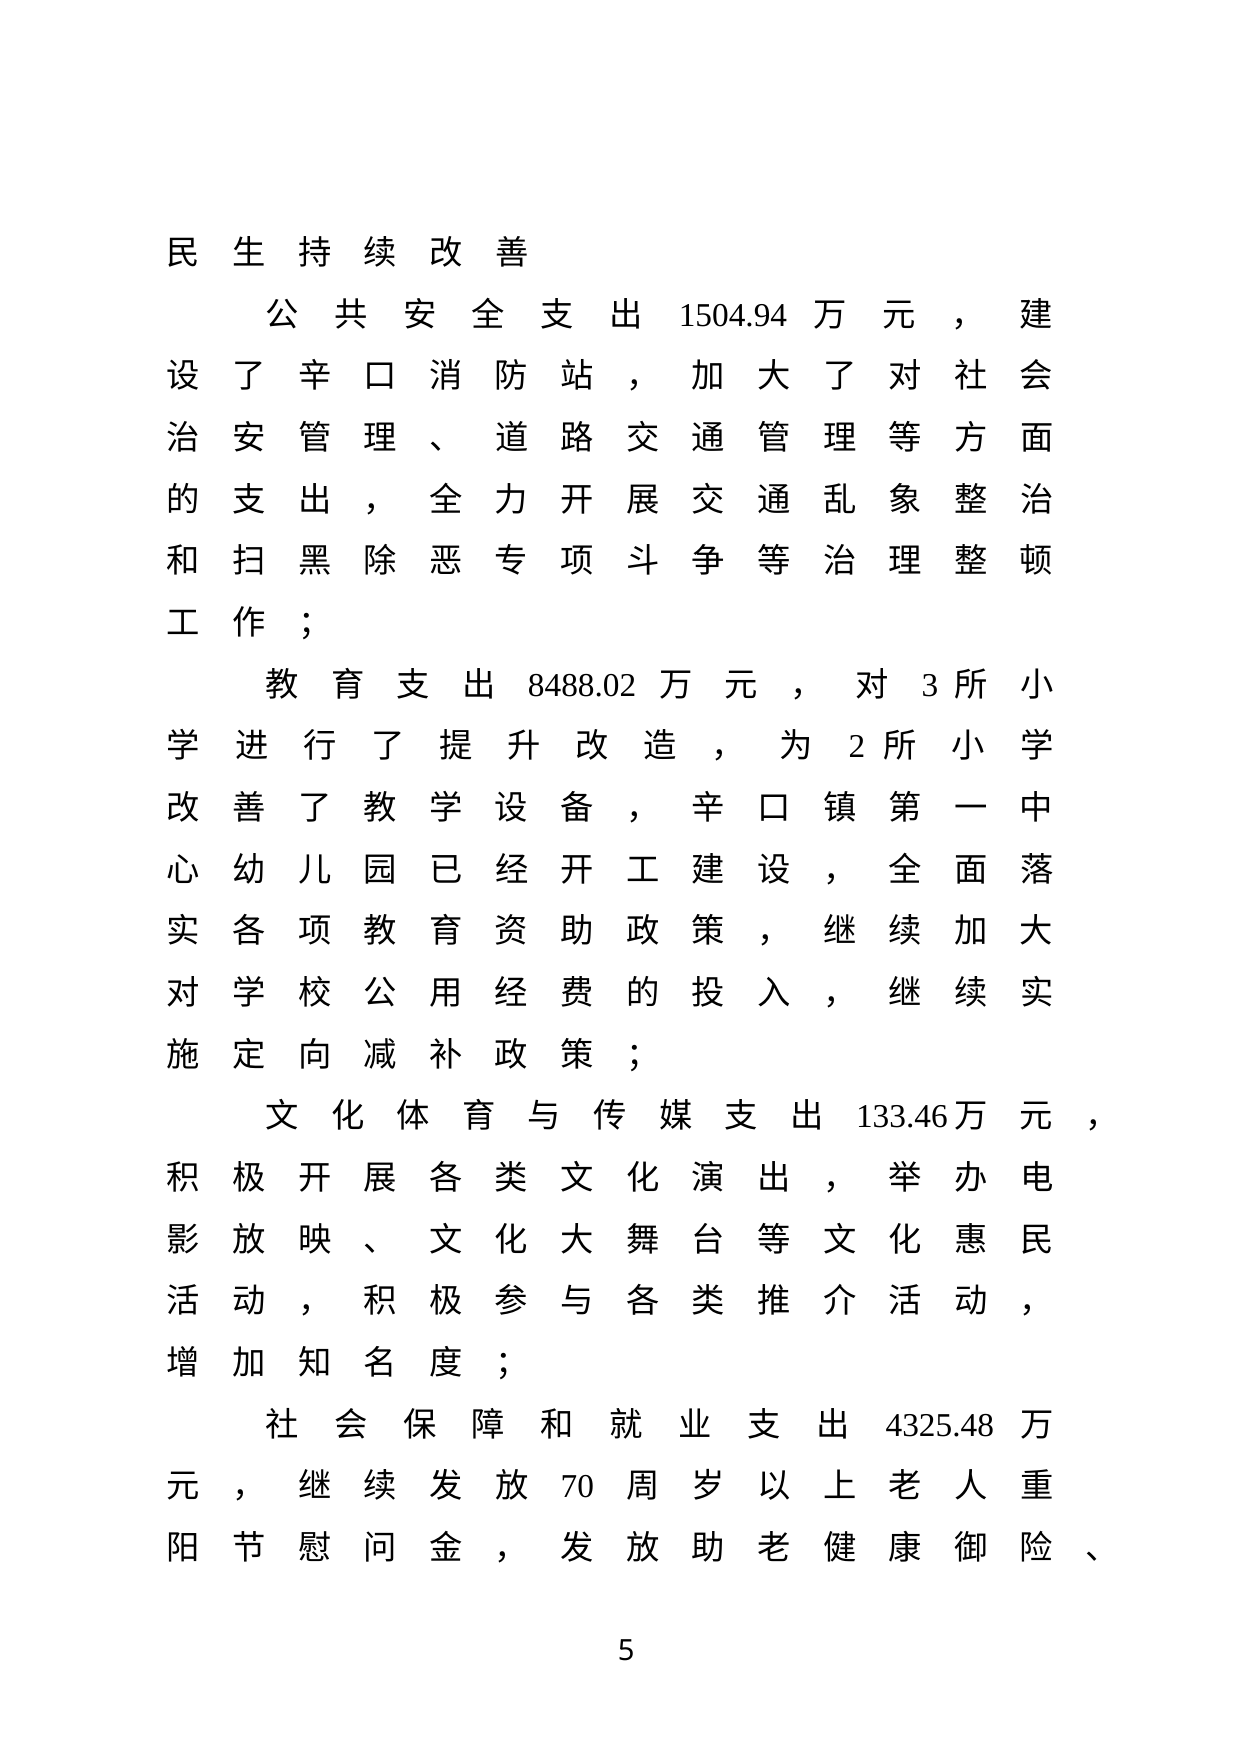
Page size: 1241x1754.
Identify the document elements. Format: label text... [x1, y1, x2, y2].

text 教育支出8488.02万元，对3所小学进行了提升改造，为2所小学改善了教学设备，辛口镇第一中心幼儿园已经开工建设，全面落实各项教育资助政策，继续加大对学校公用经费的投入，继续实施定向减补政策； [167, 651, 1085, 1083]
text 公共安全支出1504.94万元，建设了辛口消防站，加大了对社会治安管理、道路交通管理等方面的支出，全力开展交通乱象整治和扫黑除恶专项斗争等治理整顿工作； [167, 281, 1085, 651]
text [167, 1391, 1085, 1576]
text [167, 219, 1085, 281]
text 文化体育与传媒支出133.46万元，积极开展各类文化演出，举办电影放映、文化大舞台等文化惠民活动，积极参与各类推介活动，增加知名度； [167, 1083, 1085, 1391]
